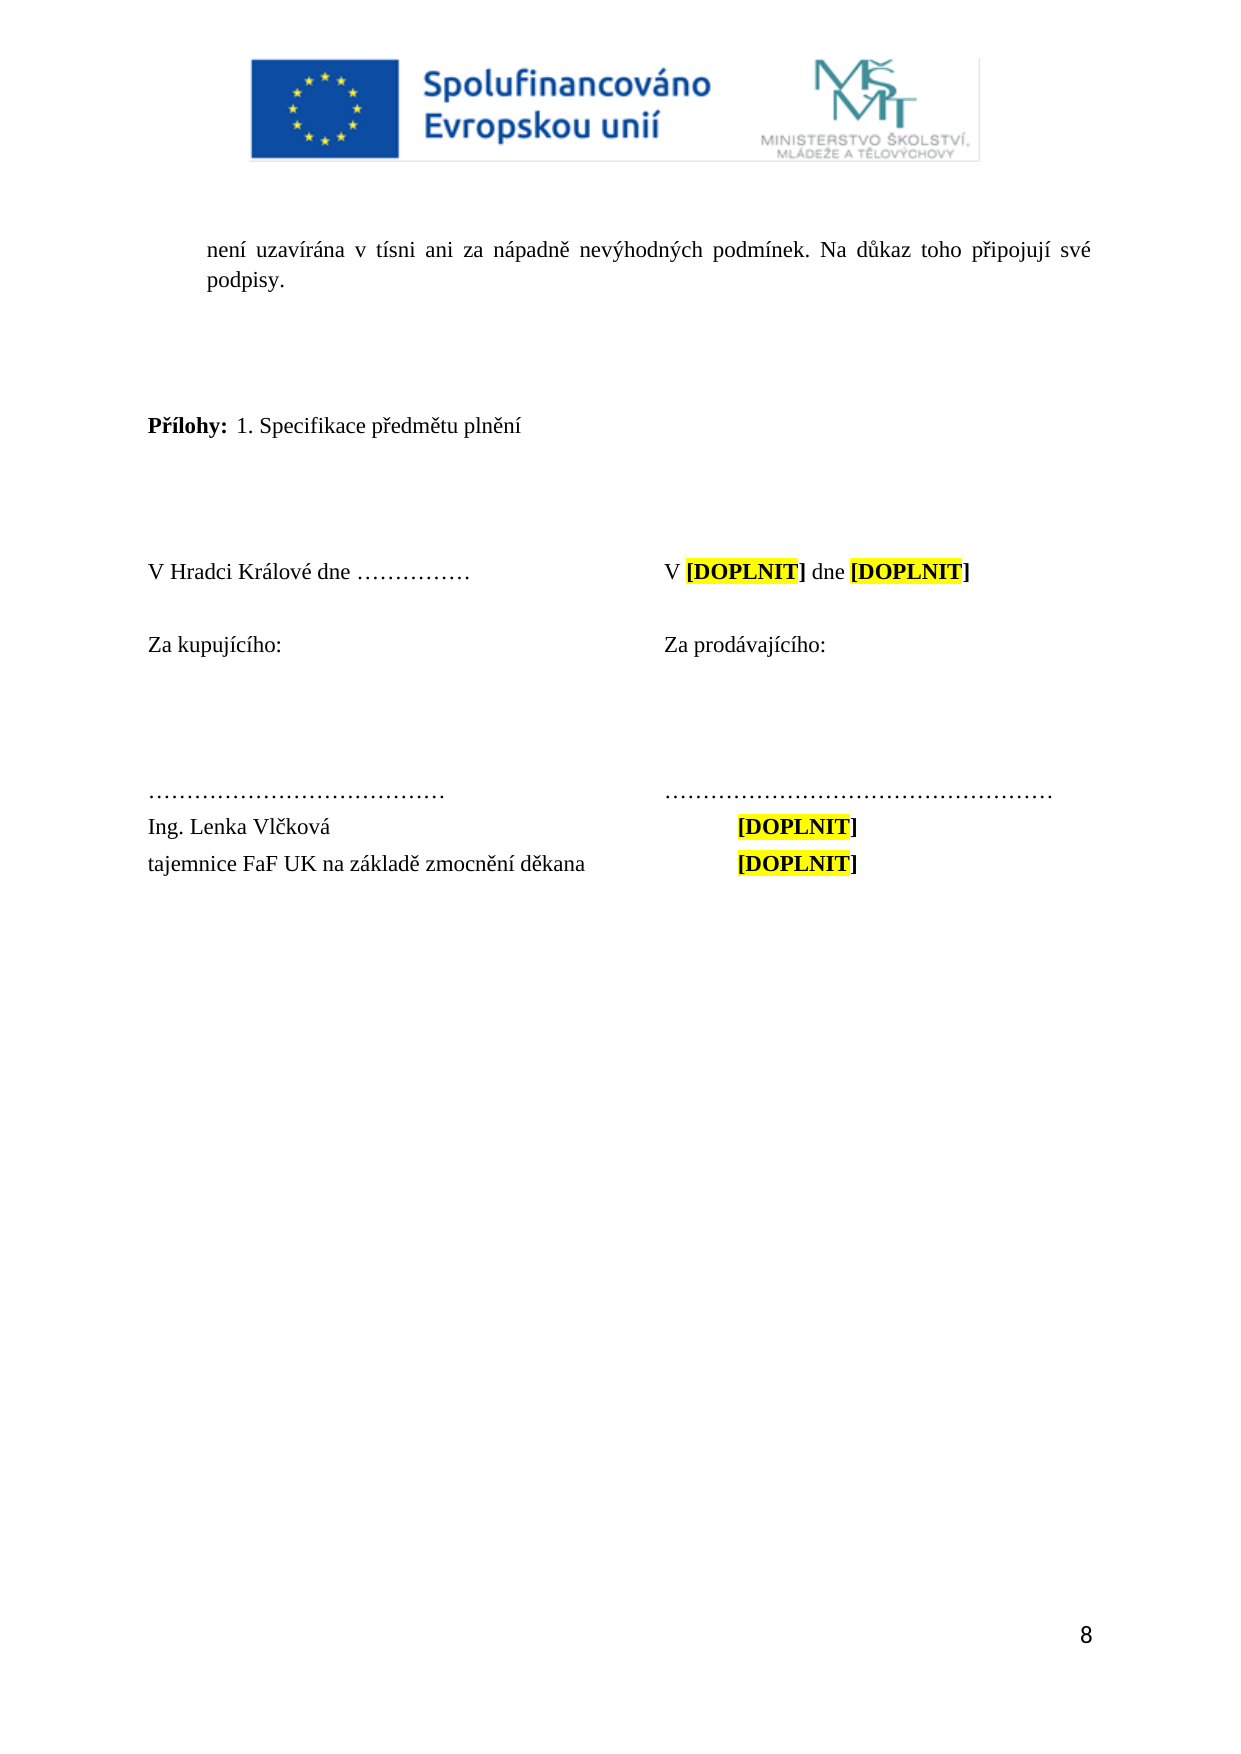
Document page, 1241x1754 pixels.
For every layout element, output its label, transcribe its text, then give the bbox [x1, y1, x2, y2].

picture [249, 58, 981, 163]
text Za kupujícího: Za prodávajícího: [148, 631, 1093, 657]
text Přílohy: 1. Specifikace předmětu plnění [148, 412, 1093, 439]
text ………………………………… …………………………………………… [148, 777, 1093, 803]
text tajemnice FaF UK na základě zmocnění děkana [DOPLNIT] [850, 850, 1093, 876]
text tajemnice FaF UK na základě zmocnění děkana [DOPLNIT] [148, 850, 738, 876]
text V Hradci Králové dne …………… V [DOPLNIT] dne [DOPLNIT] [148, 558, 686, 584]
text Ing. Lenka Vlčková [DOPLNIT] [148, 813, 1093, 840]
text V Hradci Králové dne …………… V [DOPLNIT] dne [DOPLNIT] [962, 558, 1093, 584]
